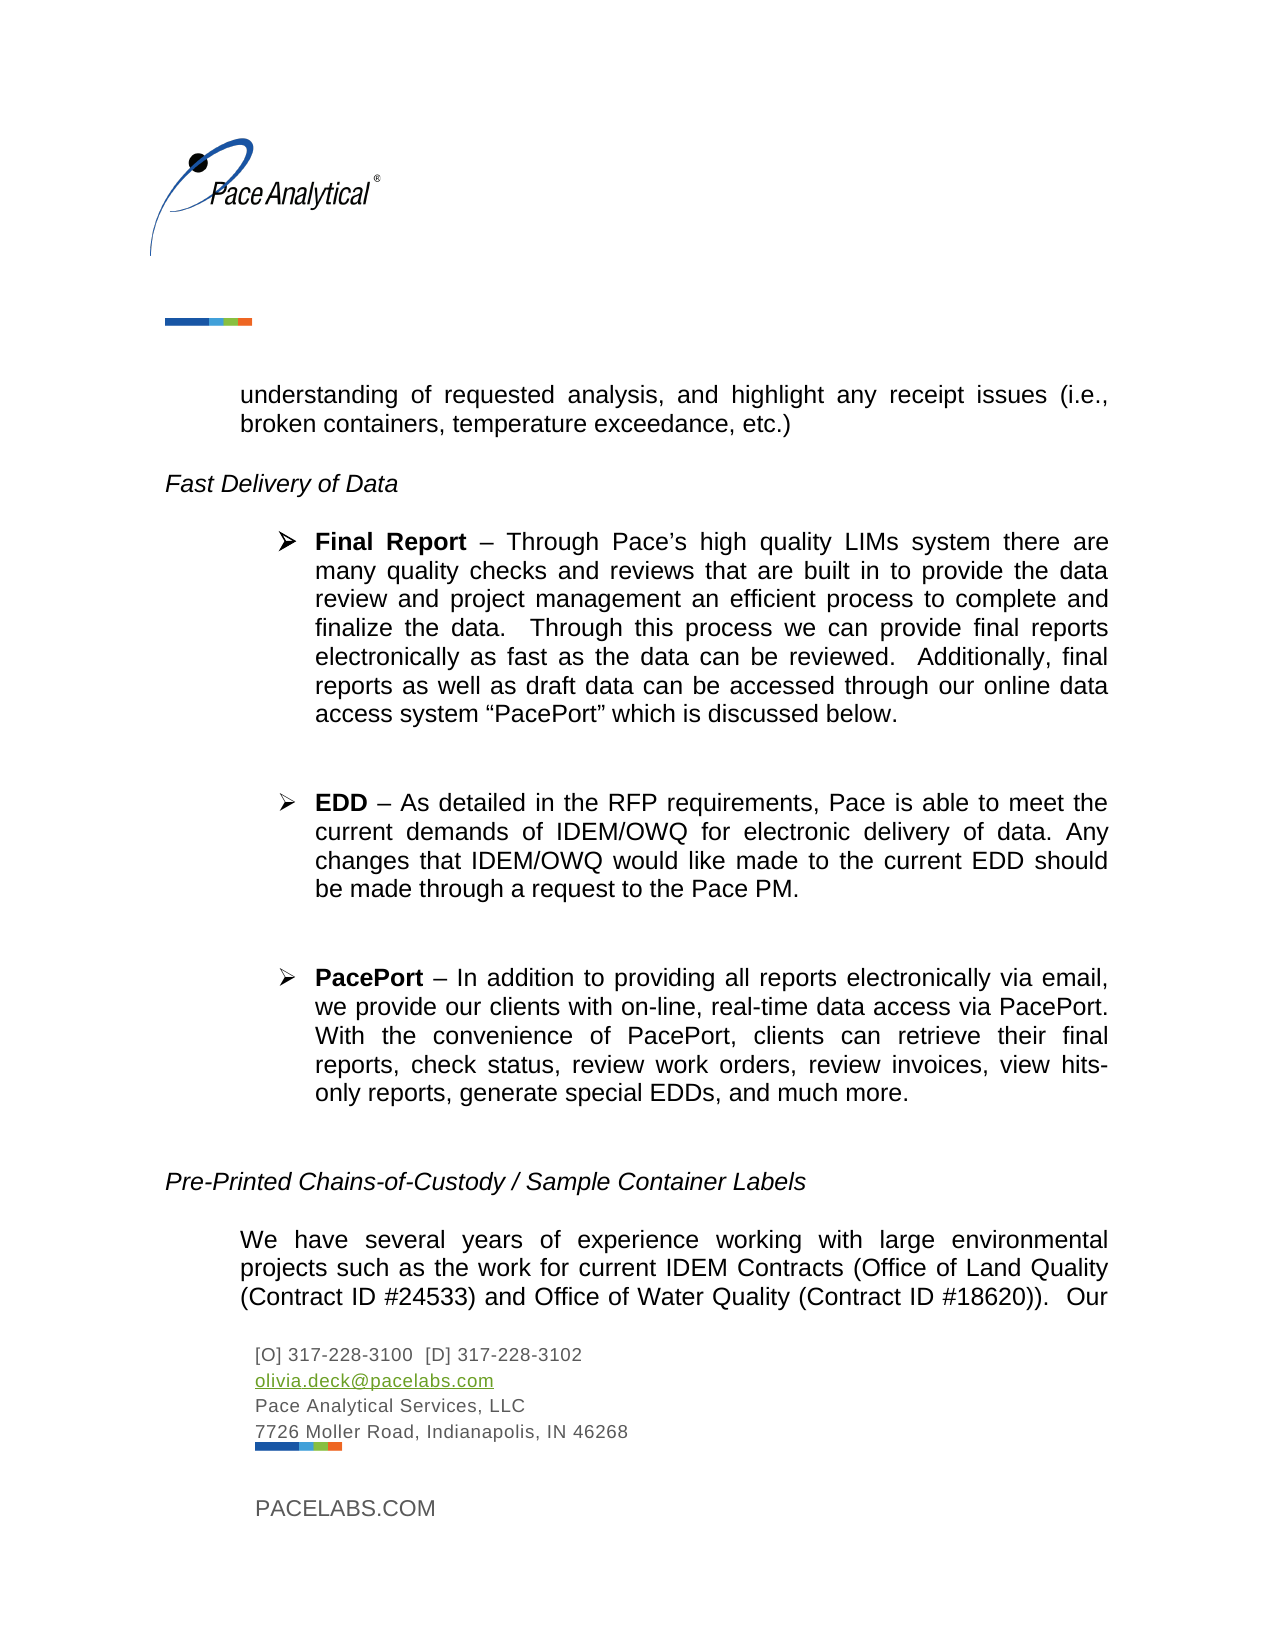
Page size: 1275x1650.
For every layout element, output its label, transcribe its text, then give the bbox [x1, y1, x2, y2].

list EDD – As detailed in the RFP requirements, Pace is able to meet the current demands of IDEM/OWQ for electronic delivery of data. Any changes that IDEM/OWQ would like made to the current EDD should be made through a request to the Pace PM. [277, 788, 1110, 903]
text Fast Delivery of Data [165, 469, 1110, 498]
list Final Report – Through Pace’s high quality LIMs system there are many quality checks and reviews that are built in to provide the data review and project management an efficient process to complete and finalize the data. Through this process we can provide final reports electronically as fast as the data can be reviewed. Additionally, final reports as well as draft data can be accessed through our online data access system “PacePort” which is discussed below. [277, 527, 1110, 728]
list PacePort – In addition to providing all reports electronically via email, we provide our clients with on-line, real-time data access via PacePort. With the convenience of PacePort, clients can retrieve their final reports, check status, review work orders, review invoices, view hits-only reports, generate special EDDs, and much more. [277, 963, 1110, 1107]
picture [255, 1442, 343, 1451]
text Pre-Printed Chains-of-Custody / Sample Container Labels [165, 1167, 1110, 1196]
picture [165, 318, 253, 326]
